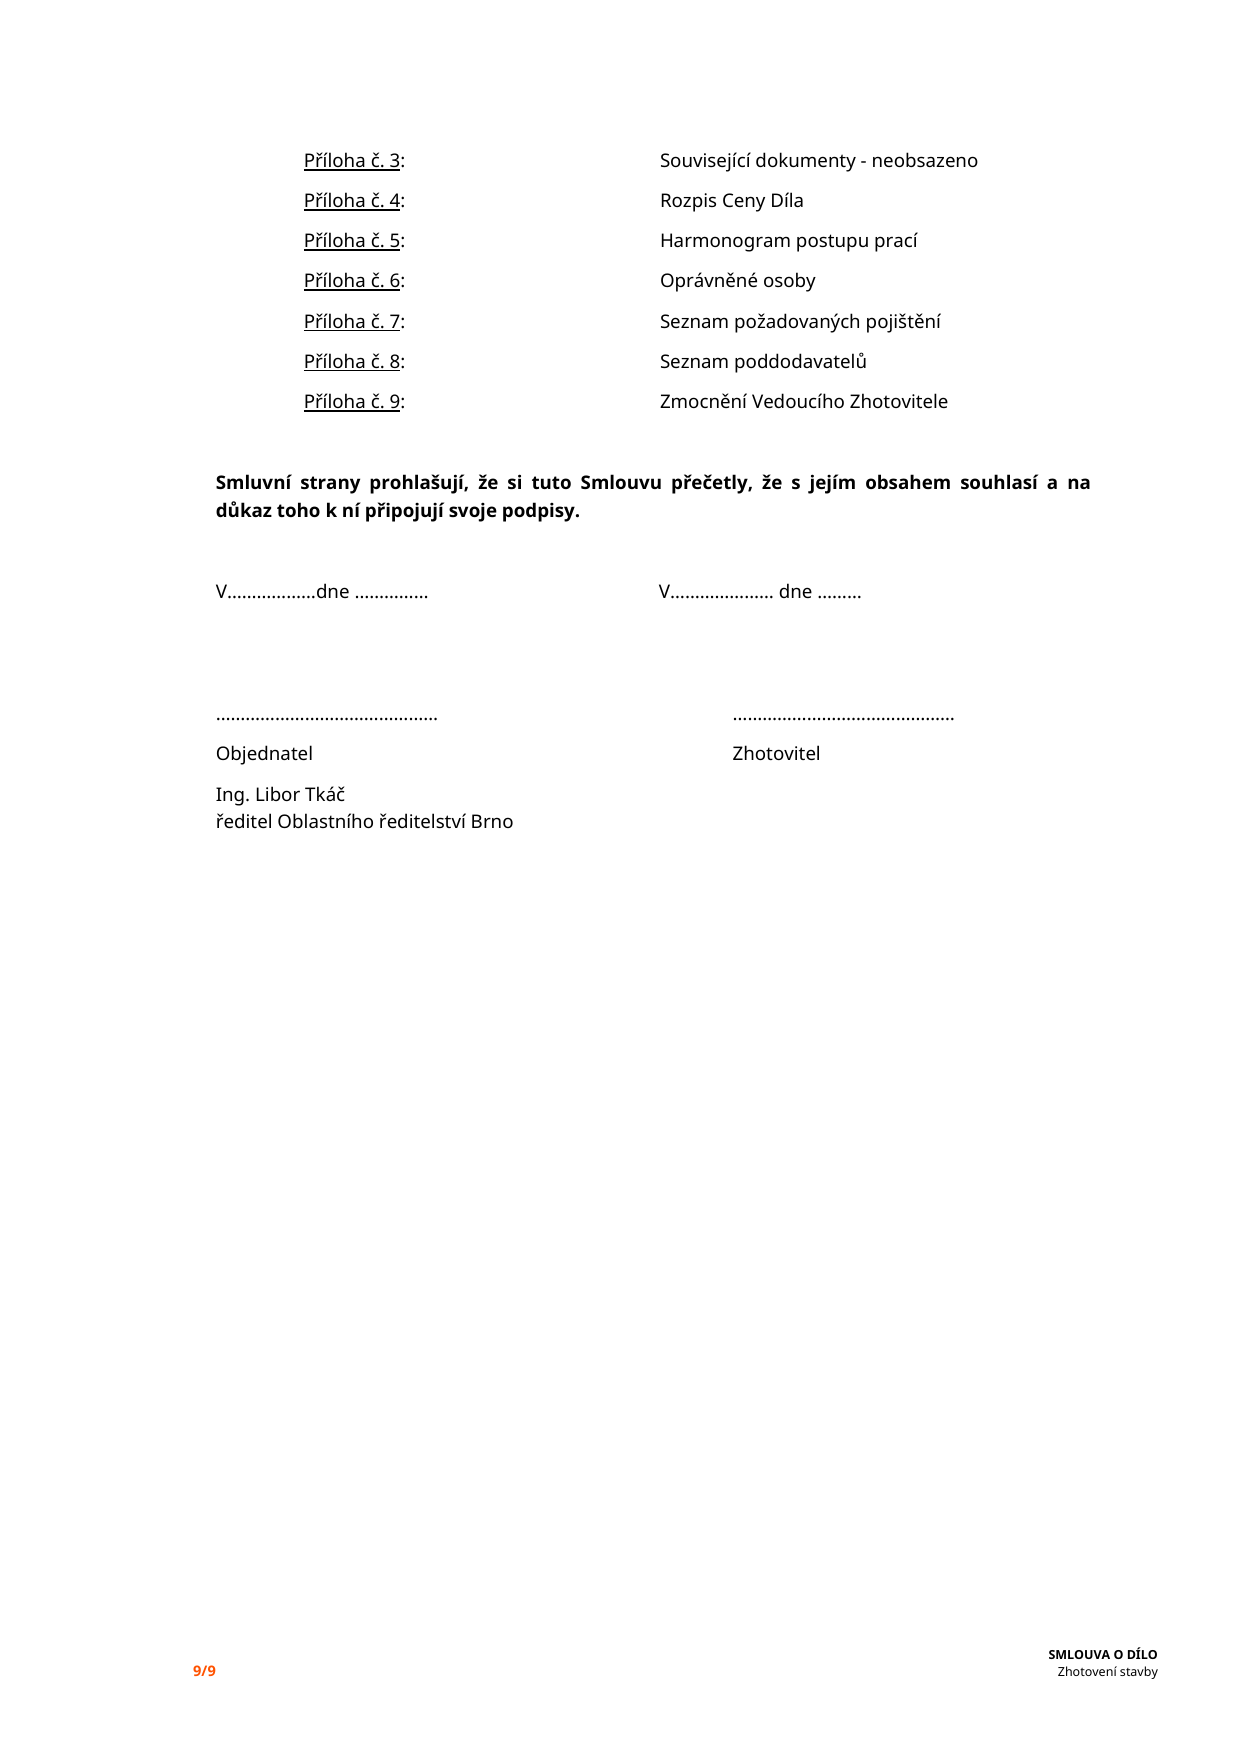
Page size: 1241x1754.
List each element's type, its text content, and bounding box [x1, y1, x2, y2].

table_cell Příloha č. 8: Příloha č. 9: [216, 348, 572, 429]
text ……………………………………… ……………………………………… [216, 700, 1093, 725]
table_cell Příloha č. 3: [216, 148, 572, 188]
text ředitel Oblastního ředitelství Brno [216, 809, 1093, 834]
table_cell Související dokumenty - neobsazeno [572, 148, 1093, 188]
text Smluvní strany prohlašují, že si tuto Smlouvu přečetly, že s jejím obsahem souhlasí a na důkaz toho k ní připojují svoje podpisy. [216, 469, 1093, 523]
table_cell Rozpis Ceny Díla [572, 188, 1093, 228]
text Ing. Libor Tkáč [216, 781, 1093, 806]
table_cell Příloha č. 7: [216, 308, 572, 348]
table_cell Oprávněné osoby [572, 268, 1093, 308]
table_cell Seznam požadovaných pojištění [572, 308, 1093, 348]
table_cell Příloha č. 5: [216, 228, 572, 268]
table_cell Příloha č. 6: [216, 268, 572, 308]
text Objednatel Zhotovitel [216, 740, 1093, 766]
text V………………dne …………… V………………… dne ……… [216, 578, 1093, 604]
table_cell Seznam poddodavatelů Zmocnění Vedoucího Zhotovitele [572, 348, 1093, 429]
table_cell Příloha č. 4: [216, 188, 572, 228]
table_cell Harmonogram postupu prací [572, 228, 1093, 268]
